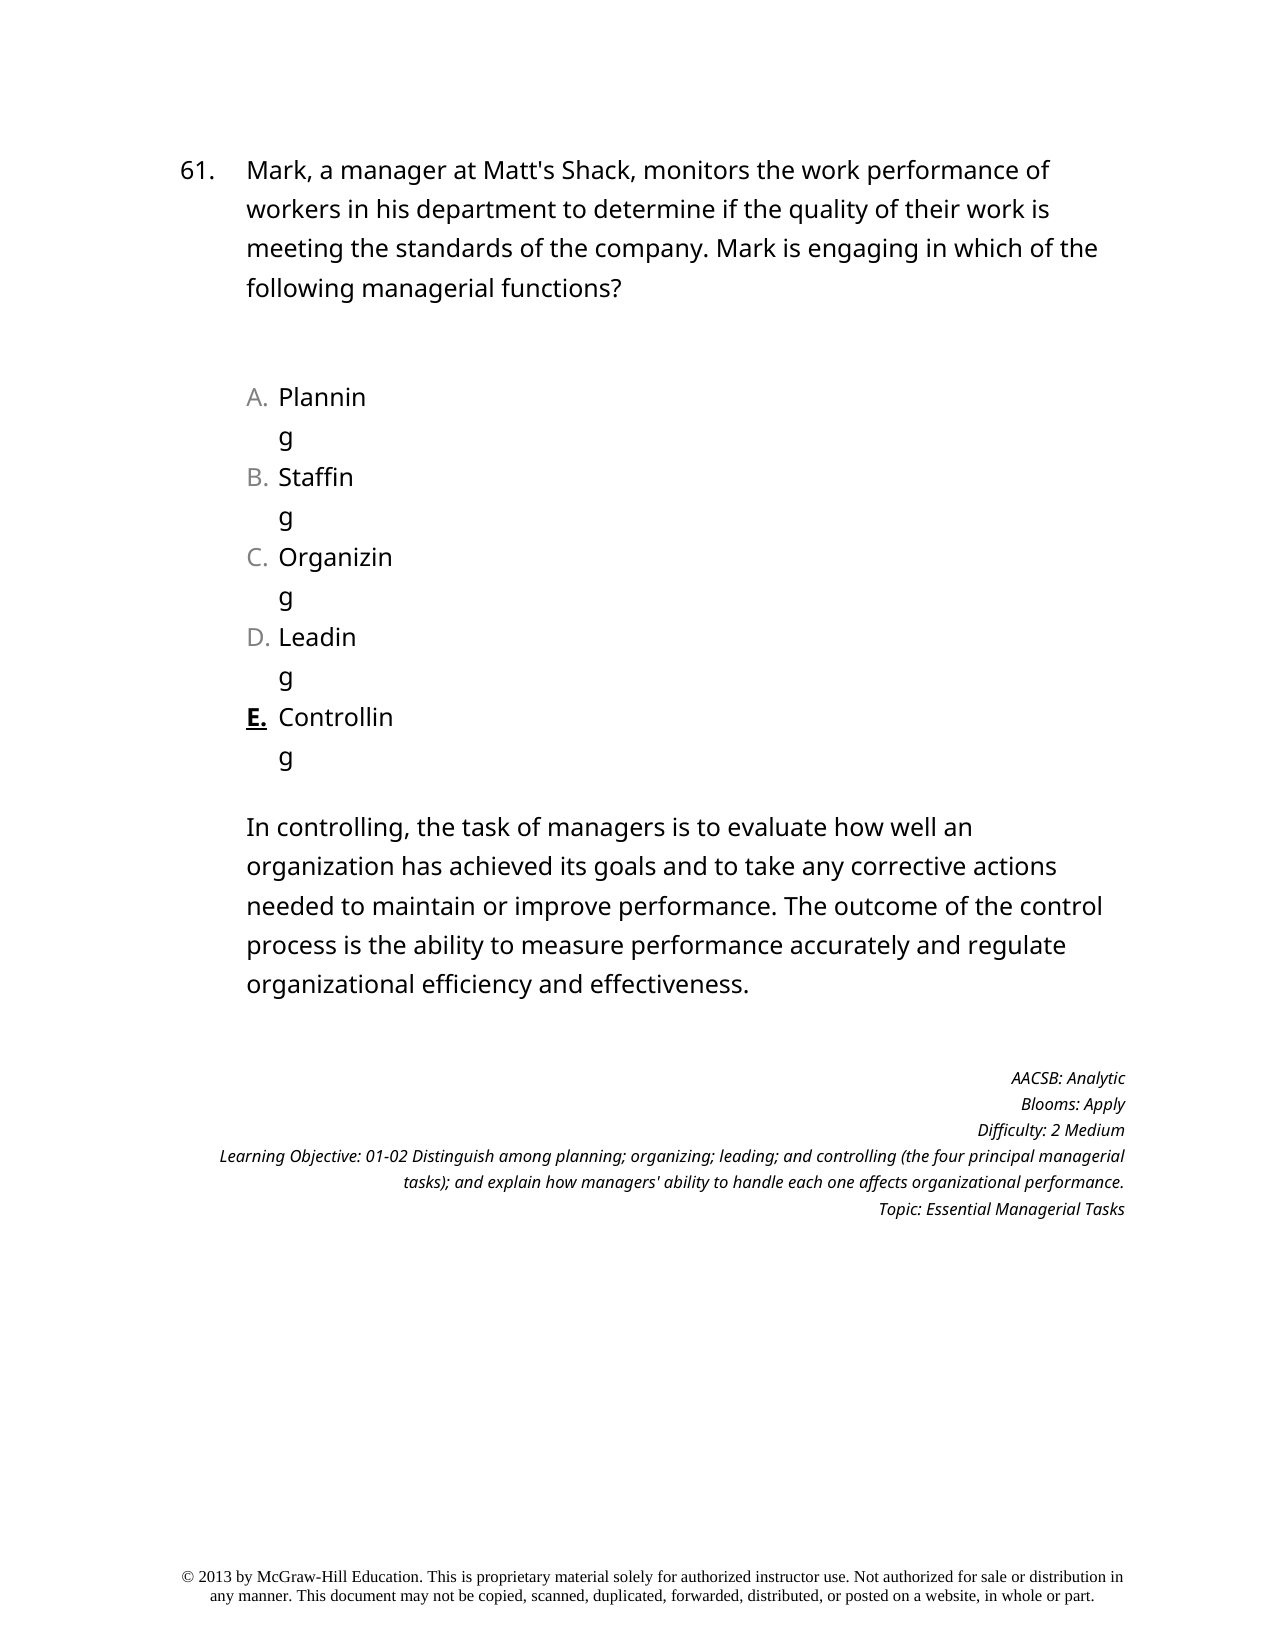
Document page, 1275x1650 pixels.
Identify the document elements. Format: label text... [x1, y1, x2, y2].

table_header AACSB: Analytic Blooms: Apply Difficulty: 2 Medium Learning Objective: 01-02 Distinguish among planning; organizing; leading; and controlling (the four principal managerial tasks); and explain how managers' ability to handle each one affects organizational performance. Topic: Essential Managerial Tasks [180, 1067, 1125, 1256]
table_header Mark, a manager at Matt's Shack, monitors the work performance of workers in his department to determine if the quality of their work is meeting the standards of the company. Mark is engaging in which of the following managerial functions? In controlling, the task of managers is to evaluate how well an organization has achieved its goals and to take any corrective actions needed to maintain or improve performance. The outcome of the control process is the ability to measure performance accurately and regulate organizational efficiency and effectiveness. [246, 153, 1125, 1038]
table_header 61. [180, 153, 246, 1038]
